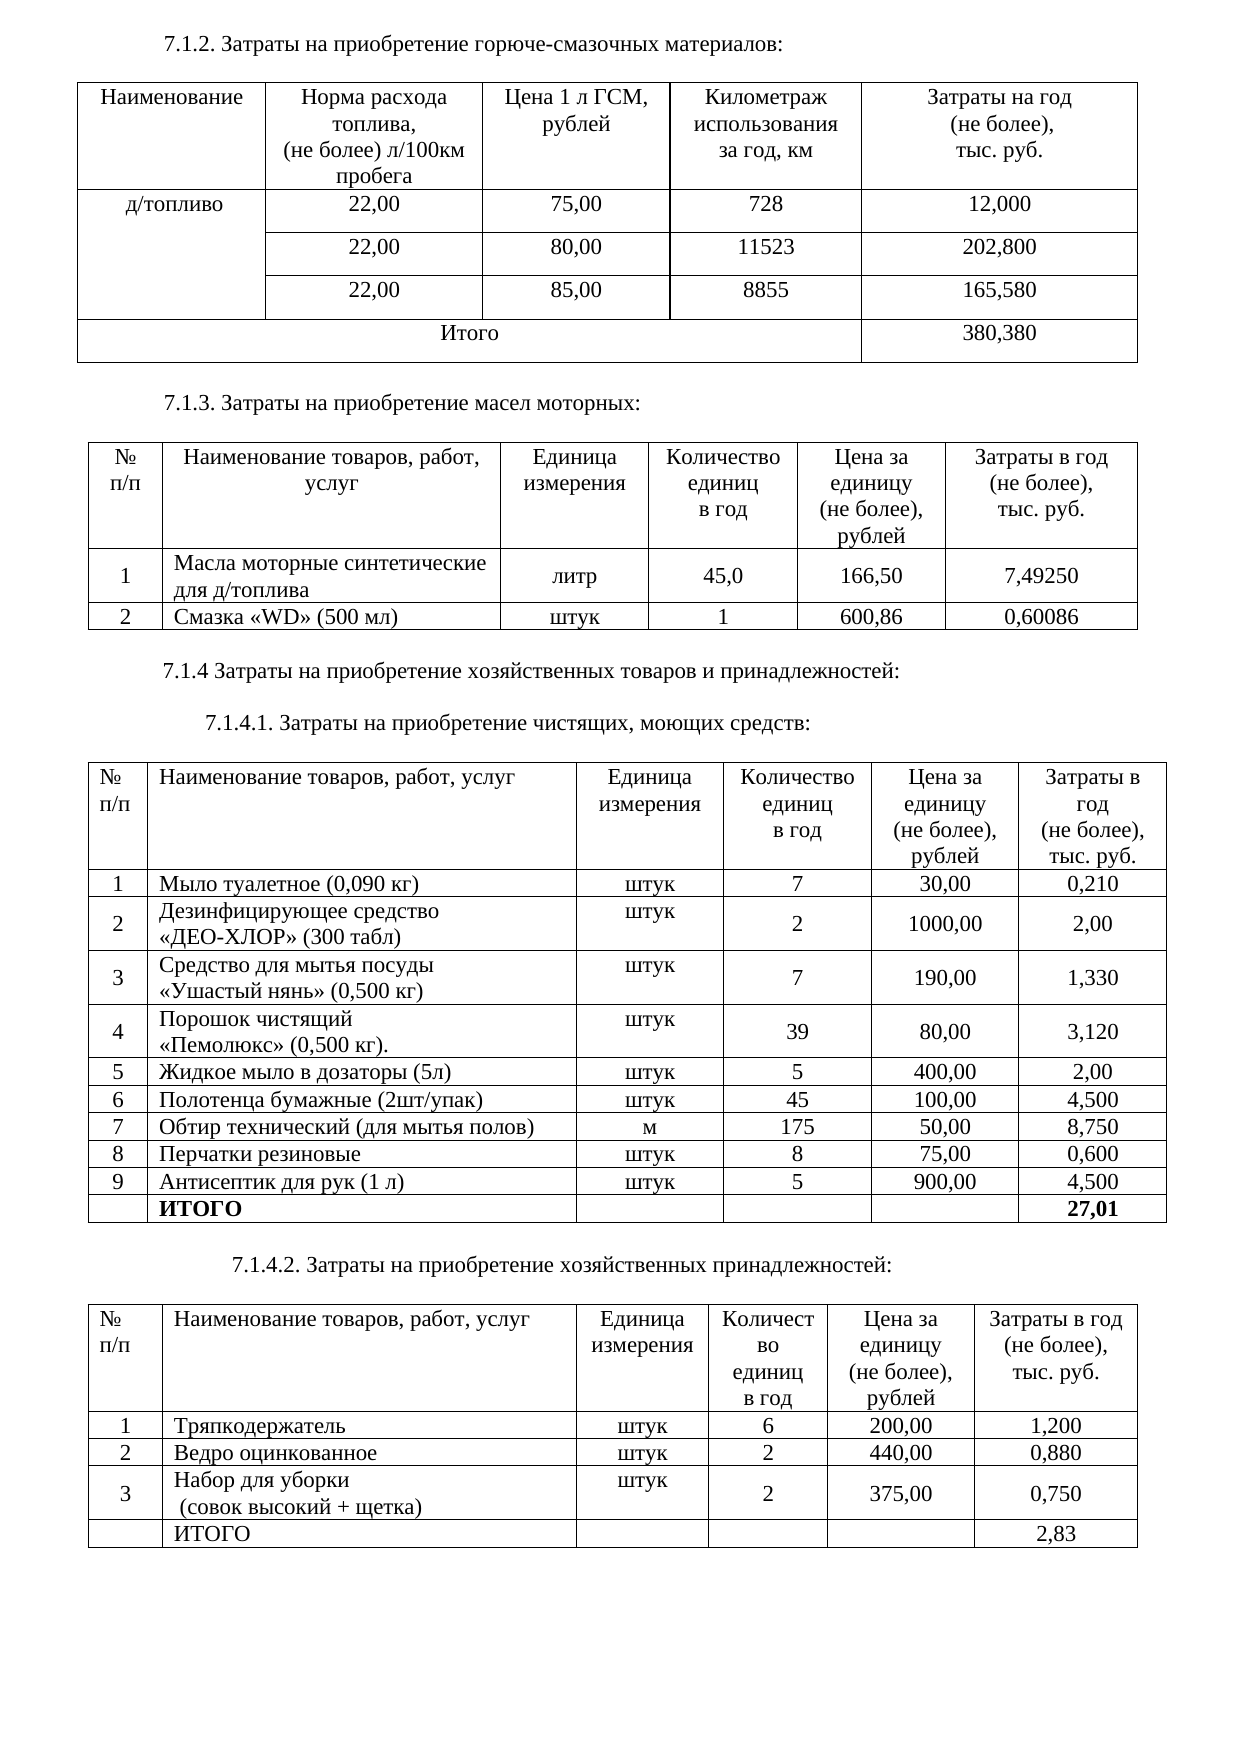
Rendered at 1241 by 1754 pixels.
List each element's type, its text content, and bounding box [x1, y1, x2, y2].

table_cell Смазка «WD» (500 мл) [163, 603, 500, 629]
table_cell штук [577, 1466, 708, 1519]
table_cell 375,00 [828, 1466, 974, 1519]
table_cell 30,00 [872, 870, 1018, 896]
table_cell 1 [89, 870, 147, 896]
table_cell [577, 1520, 708, 1547]
table_cell 100,00 [872, 1086, 1018, 1112]
text 7.1.2. Затраты на приобретение горюче-смазочных материалов: [89, 29, 1196, 56]
text 7.1.4.2. Затраты на приобретение хозяйственных принадлежностей: [89, 1251, 1196, 1278]
table_header Количество единиц в год [709, 1305, 827, 1411]
table_cell м [577, 1113, 723, 1139]
table_cell 2 [724, 897, 871, 950]
table_cell [89, 1520, 162, 1547]
text 7.1.3. Затраты на приобретение масел моторных: [89, 389, 1196, 415]
table_cell Дезинфицирующее средство «ДЕО-ХЛОР» (300 табл) [148, 897, 576, 950]
table_cell [577, 1195, 723, 1222]
table_cell 11523 [671, 233, 861, 275]
table_cell штук [577, 897, 723, 950]
table_header Единица измерения [577, 763, 723, 869]
table_cell штук [577, 1168, 723, 1194]
table_cell 0,60086 [946, 603, 1137, 629]
table_cell 5 [724, 1058, 871, 1085]
table_cell 165,580 [862, 276, 1137, 318]
table_cell штук [577, 870, 723, 896]
table_cell 3 [89, 1466, 162, 1519]
table_cell 2 [709, 1466, 827, 1519]
table_header Единица измерения [577, 1305, 708, 1411]
table_header Километраж использования за год, км [671, 83, 861, 189]
table_header № п/п [89, 443, 162, 548]
table_cell 1,330 [1019, 951, 1166, 1003]
table_cell 1 [89, 549, 162, 602]
table_cell 190,00 [872, 951, 1018, 1003]
table_cell 0,750 [975, 1466, 1137, 1519]
table_header № п/п [89, 1305, 162, 1411]
table_cell 2 [89, 1439, 162, 1465]
table_cell штук [577, 951, 723, 1003]
table_header Цена за единицу (не более), рублей [872, 763, 1018, 869]
table_header Затраты в год (не более), тыс. руб. [946, 443, 1137, 548]
table_header Цена 1 л ГСМ, рублей [483, 83, 669, 189]
table_cell 3,120 [1019, 1005, 1166, 1057]
table_cell 0,600 [1019, 1141, 1166, 1167]
table_cell 75,00 [872, 1141, 1018, 1167]
table_cell 4 [89, 1005, 147, 1057]
table_cell Тряпкодержатель [163, 1412, 576, 1438]
table_cell Итого [78, 320, 861, 362]
table_cell Перчатки резиновые [148, 1141, 576, 1167]
table_cell Ведро оцинкованное [163, 1439, 576, 1465]
table_header Наименование товаров, работ, услуг [163, 1305, 576, 1411]
table_cell 45 [724, 1086, 871, 1112]
table_cell штук [577, 1141, 723, 1167]
table_cell ИТОГО [148, 1195, 576, 1222]
table_cell 2 [709, 1439, 827, 1465]
table_cell 4,500 [1019, 1168, 1166, 1194]
table_cell 7,49250 [946, 549, 1137, 602]
table_header Наименование товаров, работ, услуг [163, 443, 500, 548]
table_cell 12,000 [862, 190, 1137, 232]
table_cell Масла моторные синтетические для д/топлива [163, 549, 500, 602]
table_cell 8 [89, 1141, 147, 1167]
table_cell 8,750 [1019, 1113, 1166, 1139]
table_cell 80,00 [872, 1005, 1018, 1057]
table_cell 75,00 [483, 190, 669, 232]
table_cell 7 [89, 1113, 147, 1139]
table_header Количество единиц в год [649, 443, 797, 548]
table_header Норма расхода топлива, (не более) л/100км пробега [266, 83, 482, 189]
table_cell 85,00 [483, 276, 669, 318]
text 7.1.4 Затраты на приобретение хозяйственных товаров и принадлежностей: [89, 657, 1196, 683]
table_cell 80,00 [483, 233, 669, 275]
table_cell 7 [724, 870, 871, 896]
table_cell 5 [89, 1058, 147, 1085]
table_cell 440,00 [828, 1439, 974, 1465]
table_cell 400,00 [872, 1058, 1018, 1085]
table_header Затраты в год (не более), тыс. руб. [1019, 763, 1166, 869]
table_cell Жидкое мыло в дозаторы (5л) [148, 1058, 576, 1085]
table_header Затраты на год (не более), тыс. руб. [862, 83, 1137, 189]
table_cell 3 [89, 951, 147, 1003]
table_cell [724, 1195, 871, 1222]
table_cell штук [577, 1439, 708, 1465]
table_cell 0,880 [975, 1439, 1137, 1465]
table_cell 5 [724, 1168, 871, 1194]
table_cell 380,380 [862, 320, 1137, 362]
table_cell 900,00 [872, 1168, 1018, 1194]
table_header Количество единиц в год [724, 763, 871, 869]
table_cell 1,200 [975, 1412, 1137, 1438]
table_cell 2 [89, 897, 147, 950]
table_cell 0,210 [1019, 870, 1166, 896]
table_cell [872, 1195, 1018, 1222]
table_cell штук [577, 1086, 723, 1112]
table_cell ИТОГО [163, 1520, 576, 1547]
table_cell Антисептик для рук (1 л) [148, 1168, 576, 1194]
table_cell 27,01 [1019, 1195, 1166, 1222]
table_cell 2,00 [1019, 897, 1166, 950]
table_cell 6 [709, 1412, 827, 1438]
table_cell штук [577, 1058, 723, 1085]
table_cell 22,00 [266, 190, 482, 232]
table_cell 22,00 [266, 233, 482, 275]
table_cell 600,86 [798, 603, 945, 629]
table_cell 22,00 [266, 276, 482, 318]
table_cell д/топливо [78, 190, 265, 318]
table_cell 166,50 [798, 549, 945, 602]
table_header Цена за единицу (не более), рублей [828, 1305, 974, 1411]
table_cell штук [501, 603, 648, 629]
table_cell 39 [724, 1005, 871, 1057]
table_cell 728 [671, 190, 861, 232]
table_cell Полотенца бумажные (2шт/упак) [148, 1086, 576, 1112]
table_cell 45,0 [649, 549, 797, 602]
table_header № п/п [89, 763, 147, 869]
table_cell 1000,00 [872, 897, 1018, 950]
table_header Единица измерения [501, 443, 648, 548]
table_cell 2,83 [975, 1520, 1137, 1547]
table_cell 7 [724, 951, 871, 1003]
table_cell 4,500 [1019, 1086, 1166, 1112]
table_header Наименование [78, 83, 265, 189]
table_cell 2 [89, 603, 162, 629]
table_cell 200,00 [828, 1412, 974, 1438]
table_cell [89, 1195, 147, 1222]
table_cell 2,00 [1019, 1058, 1166, 1085]
table_cell 50,00 [872, 1113, 1018, 1139]
table_cell 9 [89, 1168, 147, 1194]
table_cell литр [501, 549, 648, 602]
table_cell Средство для мытья посуды «Ушастый нянь» (0,500 кг) [148, 951, 576, 1003]
table_header Цена за единицу (не более), рублей [798, 443, 945, 548]
table_cell Набор для уборки (совок высокий + щетка) [163, 1466, 576, 1519]
table_header Затраты в год (не более), тыс. руб. [975, 1305, 1137, 1411]
table_cell штук [577, 1412, 708, 1438]
table_cell 8855 [671, 276, 861, 318]
table_cell штук [577, 1005, 723, 1057]
table_cell Порошок чистящий «Пемолюкс» (0,500 кг). [148, 1005, 576, 1057]
table_cell 202,800 [862, 233, 1137, 275]
table_cell [709, 1520, 827, 1547]
table_cell 8 [724, 1141, 871, 1167]
table_cell [828, 1520, 974, 1547]
table_cell 1 [89, 1412, 162, 1438]
text 7.1.4.1. Затраты на приобретение чистящих, моющих средств: [89, 709, 1196, 736]
table_cell Обтир технический (для мытья полов) [148, 1113, 576, 1139]
table_cell 1 [649, 603, 797, 629]
table_header Наименование товаров, работ, услуг [148, 763, 576, 869]
table_cell 6 [89, 1086, 147, 1112]
table_cell Мыло туалетное (0,090 кг) [148, 870, 576, 896]
table_cell 175 [724, 1113, 871, 1139]
